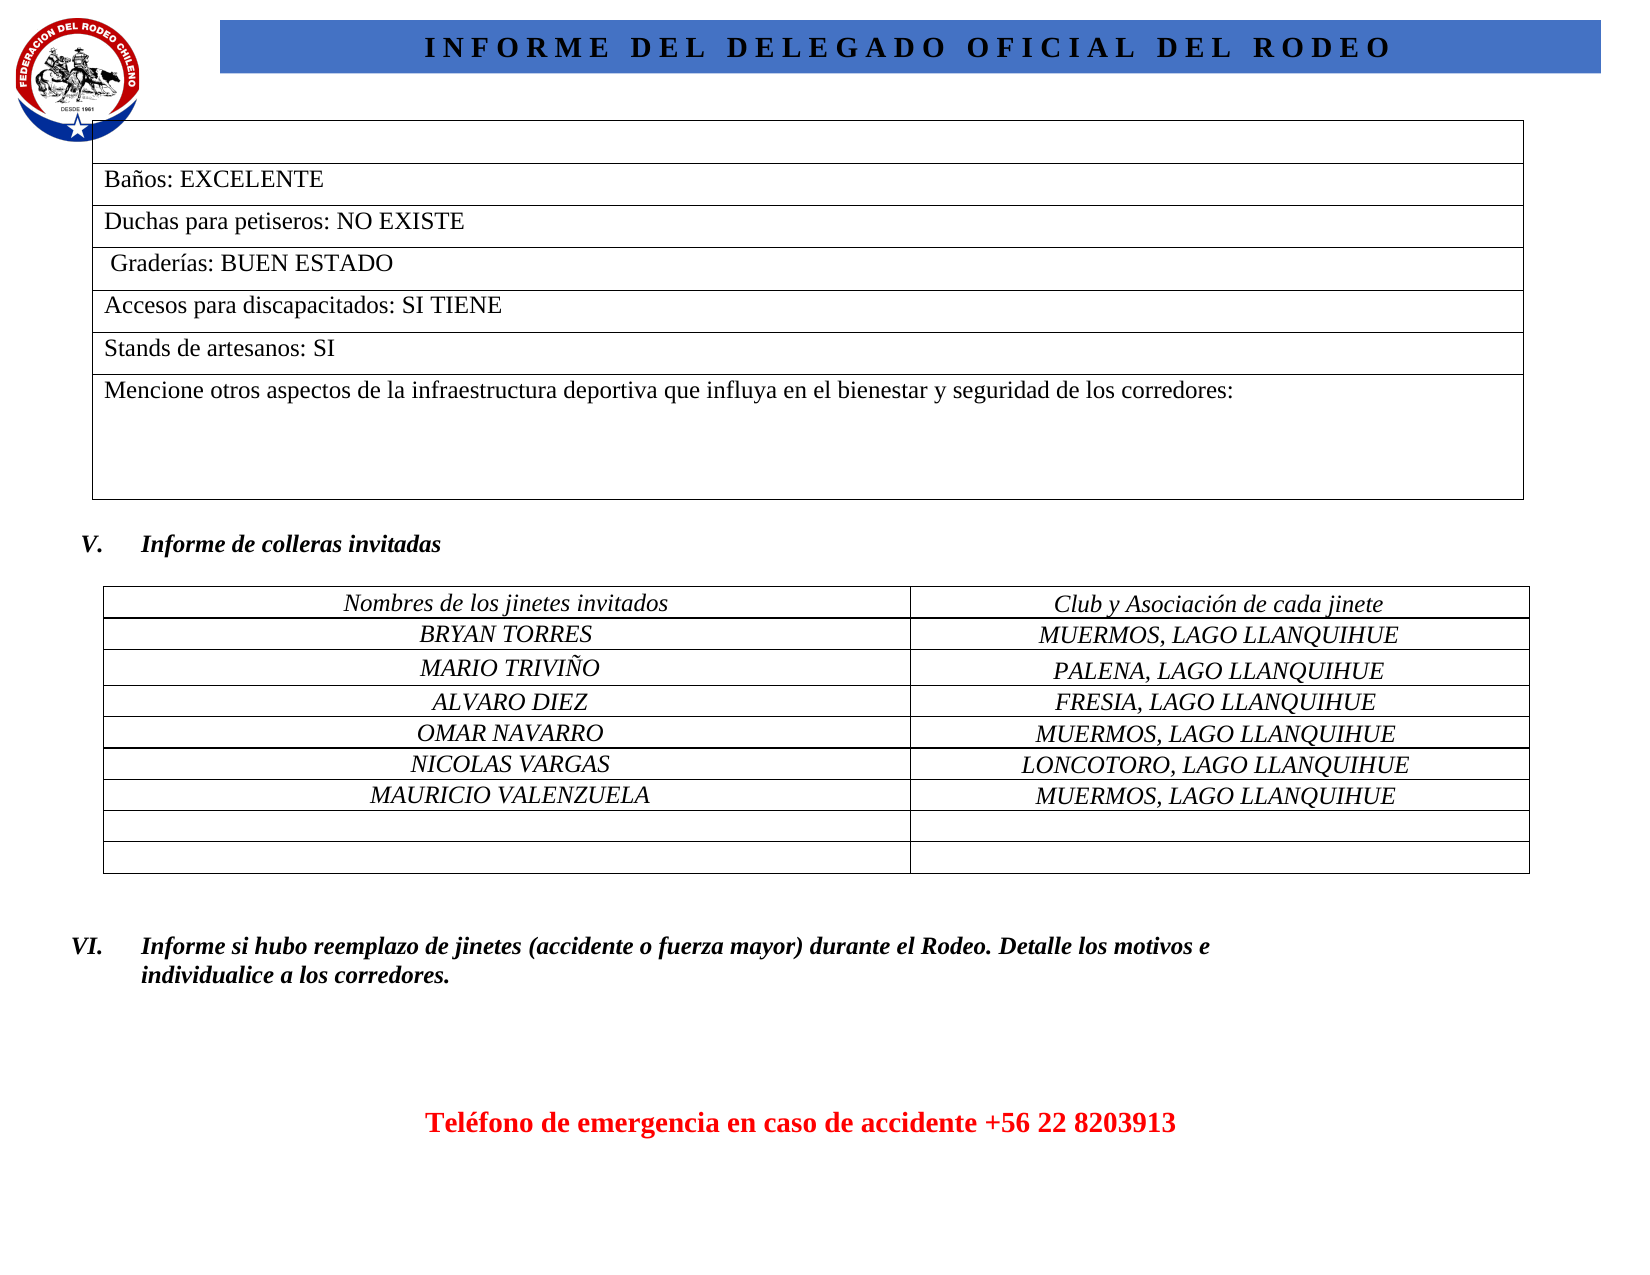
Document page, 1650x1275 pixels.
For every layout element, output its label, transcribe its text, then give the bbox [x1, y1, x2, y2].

table_cell MUERMOS, LAGO LLANQUIHUE [911, 780, 1529, 810]
table_cell Casinos: ESCELENTE [93, 121, 1523, 163]
table_cell MUERMOS, LAGO LLANQUIHUE [911, 619, 1529, 649]
table_header Club y Asociación de cada jinete [911, 587, 1529, 617]
table_cell [104, 811, 910, 841]
table_cell ALVARO DIEZ [104, 686, 910, 716]
table_cell Baños: EXCELENTE [93, 164, 1523, 205]
list Informe de colleras invitadas [103, 529, 1329, 557]
table_cell LONCOTORO, LAGO LLANQUIHUE [911, 749, 1529, 779]
table_cell [911, 842, 1529, 872]
table_cell NICOLAS VARGAS [104, 749, 910, 779]
table_header Nombres de los jinetes invitados [104, 587, 910, 617]
table_cell MARIO TRIVIÑO [104, 650, 910, 685]
table_cell Stands de artesanos: SI [93, 333, 1523, 374]
picture [15, 18, 140, 142]
table_cell Duchas para petiseros: NO EXISTE [93, 206, 1523, 247]
table_cell OMAR NAVARRO [104, 717, 910, 747]
list Informe si hubo reemplazo de jinetes (accidente o fuerza mayor) durante el Rodeo. Detalle los motivos e individualice a los corredores. [103, 931, 1329, 988]
table_cell Graderías: BUEN ESTADO [93, 248, 1523, 289]
table_cell [911, 811, 1529, 841]
table_cell PALENA, LAGO LLANQUIHUE [911, 650, 1529, 685]
table_cell MAURICIO VALENZUELA [104, 780, 910, 810]
table_cell [104, 842, 910, 872]
table_cell BRYAN TORRES [104, 619, 910, 649]
table_cell FRESIA, LAGO LLANQUIHUE [911, 686, 1529, 716]
table_cell Mencione otros aspectos de la infraestructura deportiva que influya en el bienestar y seguridad de los corredores: [93, 375, 1523, 499]
table_cell Accesos para discapacitados: SI TIENE [93, 291, 1523, 332]
table_cell MUERMOS, LAGO LLANQUIHUE [911, 717, 1529, 747]
